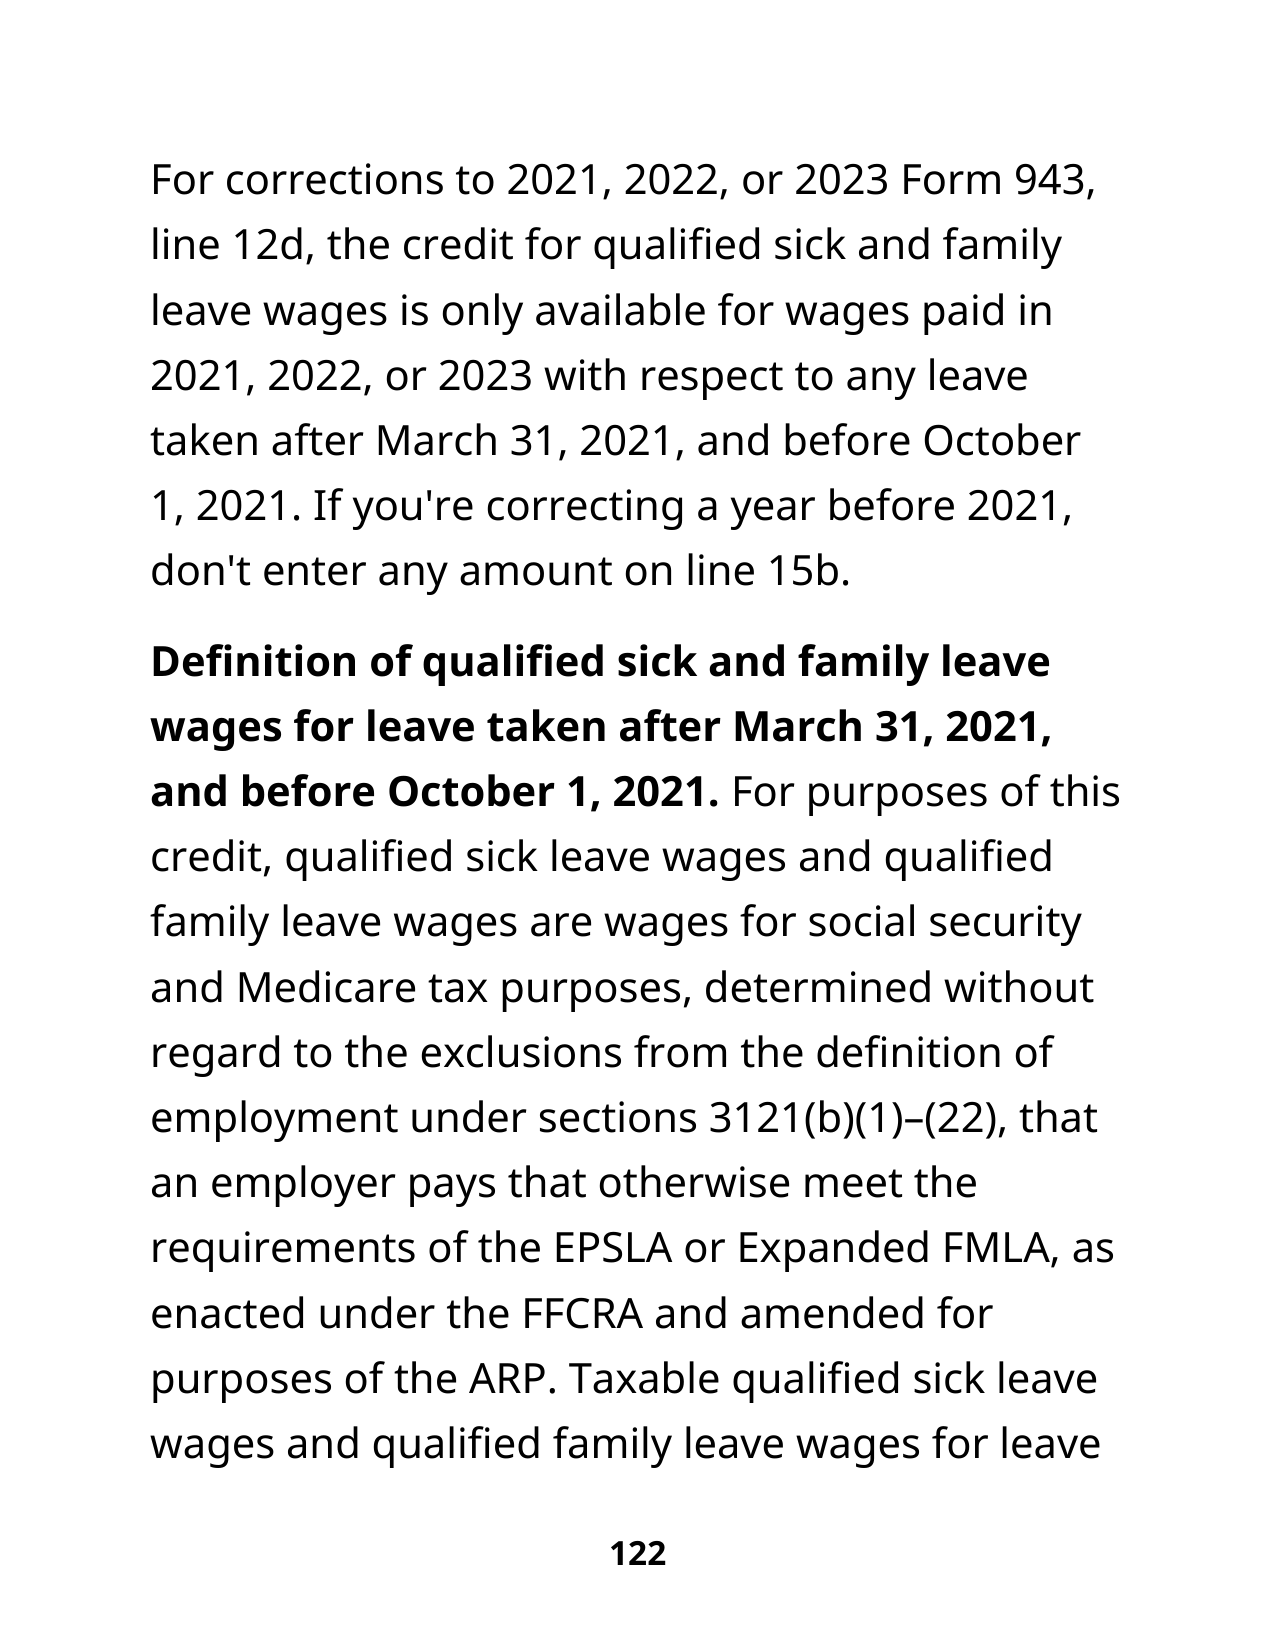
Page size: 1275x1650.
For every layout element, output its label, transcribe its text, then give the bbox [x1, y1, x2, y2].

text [150, 631, 1125, 1471]
text For corrections to 2021, 2022, or 2023 Form 943, line 12d, the credit for qualified sick and family leave wages is only available for wages paid in 2021, 2022, or 2023 with respect to any leave taken after March 31, 2021, and before October 1, 2021. If you're correcting a year before 2021, don't enter any amount on line 15b. [150, 150, 1125, 598]
